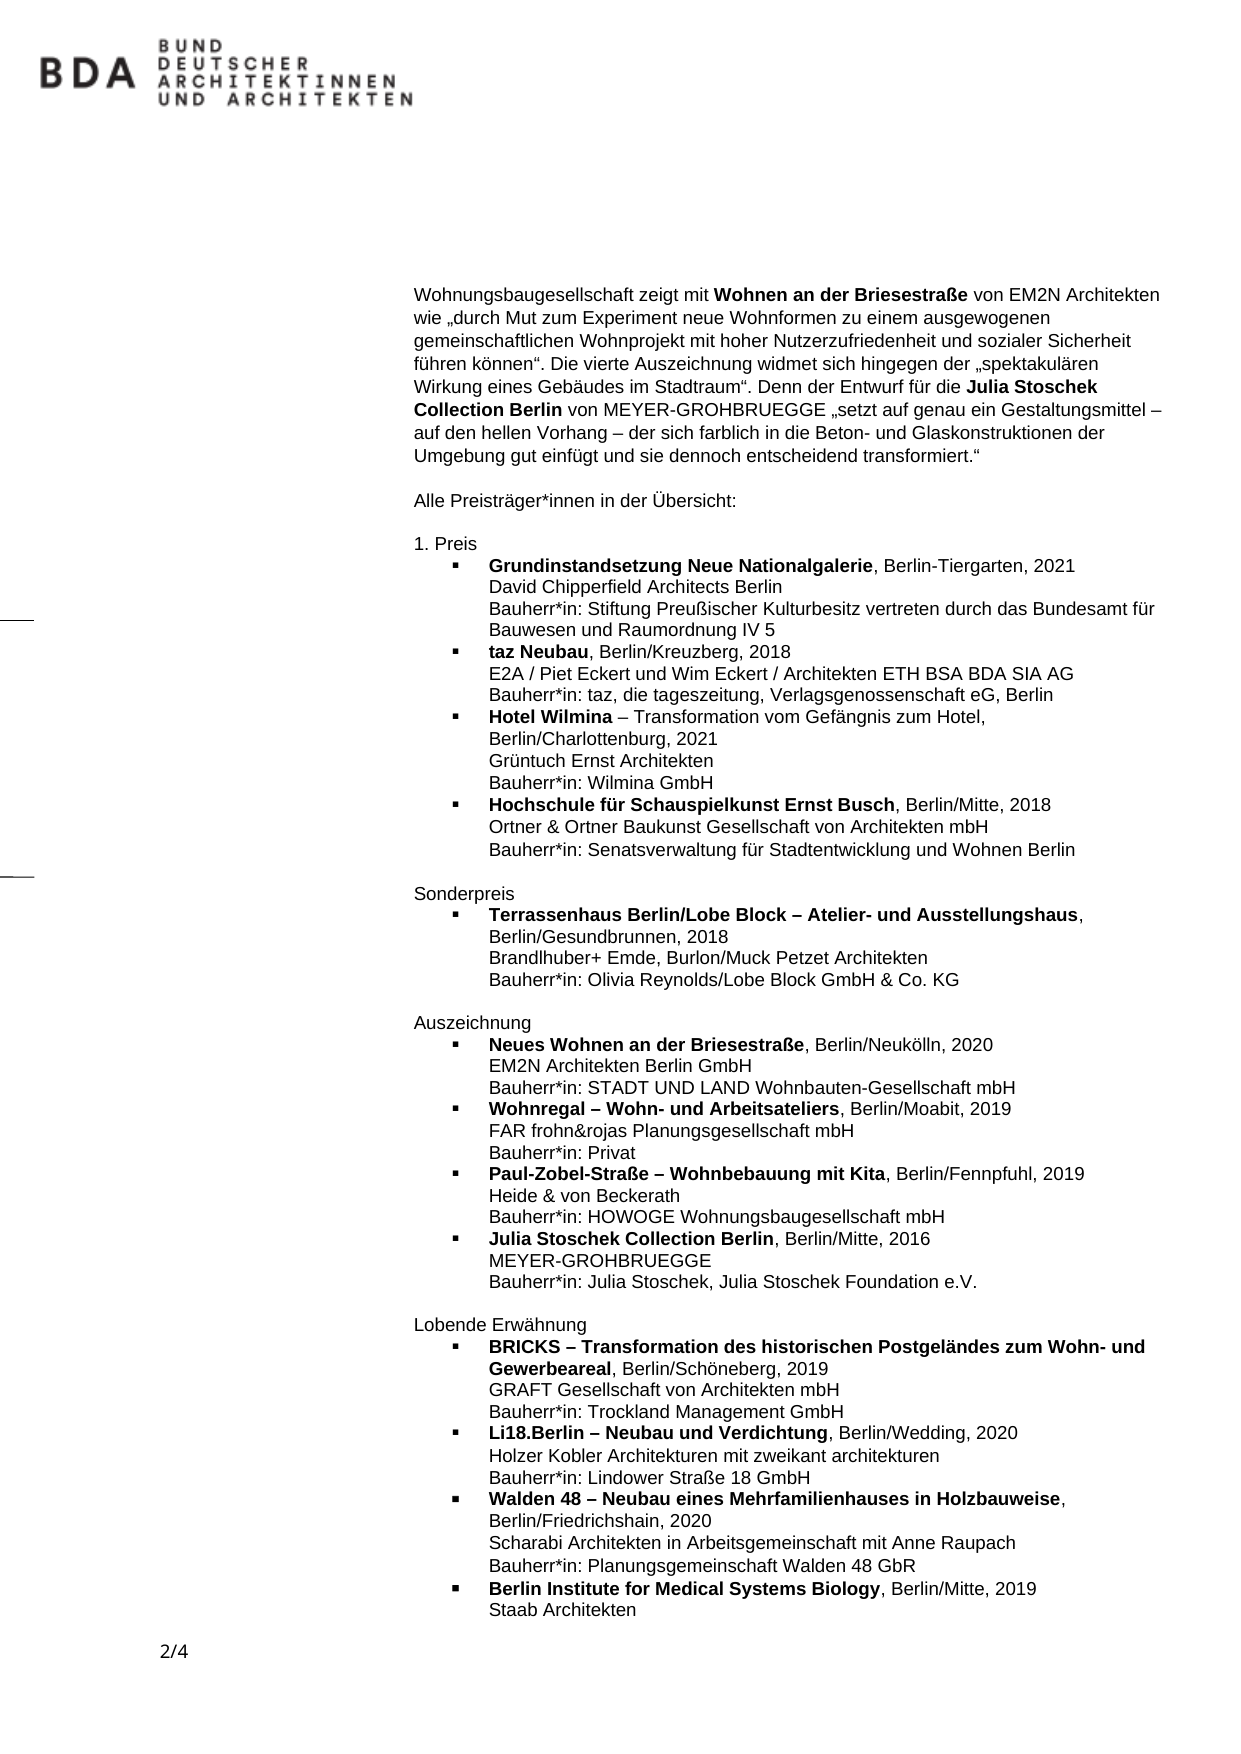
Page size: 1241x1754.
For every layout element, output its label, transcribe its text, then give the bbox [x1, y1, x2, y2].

list Holzer Kobler Architekturen mit zweikant architekturen [488, 1444, 1169, 1467]
list Bauherr*in: Stiftung Preußischer Kulturbesitz vertreten durch das Bundesamt für Bauwesen und Raumordnung IV 5 [488, 598, 1169, 641]
list Julia Stoschek Collection Berlin, Berlin/Mitte, 2016 [451, 1228, 1169, 1249]
list BRICKS – Transformation des historischen Postgeländes zum Wohn- und Gewerbeareal, Berlin/Schöneberg, 2019 [451, 1336, 1169, 1379]
list Hotel Wilmina – Transformation vom Gefängnis zum Hotel, Berlin/Charlottenburg, 2021 [451, 706, 1169, 749]
list Terrassenhaus Berlin/Lobe Block – Atelier- und Ausstellungshaus, Berlin/Gesundbrunnen, 2018 [451, 904, 1169, 947]
list Ortner & Ortner Baukunst Gesellschaft von Architekten mbH [488, 815, 1169, 838]
list EM2N Architekten Berlin GmbH [488, 1055, 1169, 1077]
list GRAFT Gesellschaft von Architekten mbH [488, 1379, 1169, 1401]
list David Chipperfield Architects Berlin [488, 576, 1169, 598]
list Bauherr*in: Planungsgemeinschaft Walden 48 GbR [488, 1554, 1169, 1577]
text Sonderpreis [413, 882, 1169, 904]
list Brandlhuber+ Emde, Burlon/Muck Petzet Architekten [488, 947, 1169, 969]
list Heide & von Beckerath [488, 1185, 1169, 1206]
list Bauherr*in: Lindower Straße 18 GmbH [488, 1467, 1169, 1488]
text E2A / Piet Eckert und Wim Eckert / Architekten ETH BSA BDA SIA AG [467, 662, 1169, 684]
list Bauherr*in: Senatsverwaltung für Stadtentwicklung und Wohnen Berlin [488, 838, 1169, 861]
list MEYER-GROHBRUEGGE [488, 1249, 1169, 1271]
text Lobende Erwähnung [413, 1314, 1169, 1336]
list Grundinstandsetzung Neue Nationalgalerie, Berlin-Tiergarten, 2021 [451, 554, 1169, 576]
list Hochschule für Schauspielkunst Ernst Busch, Berlin/Mitte, 2018 [451, 793, 1169, 815]
list Wohnregal – Wohn- und Arbeitsateliers, Berlin/Moabit, 2019 [451, 1098, 1169, 1120]
list Walden 48 – Neubau eines Mehrfamilienhauses in Holzbauweise, Berlin/Friedrichshain, 2020 [451, 1488, 1169, 1531]
text 1. Preis [413, 533, 1169, 554]
list taz Neubau, Berlin/Kreuzberg, 2018 [451, 641, 1169, 662]
text Auszeichnung [413, 1012, 1169, 1033]
list Bauherr*in: taz, die tageszeitung, Verlagsgenossenschaft eG, Berlin [488, 684, 1169, 706]
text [413, 283, 1169, 467]
list Grüntuch Ernst Architekten [488, 749, 1169, 772]
list Li18.Berlin – Neubau und Verdichtung, Berlin/Wedding, 2020 [451, 1422, 1169, 1444]
list FAR frohn&rojas Planungsgesellschaft mbH [488, 1120, 1169, 1141]
list Bauherr*in: Privat [488, 1141, 1169, 1163]
list Bauherr*in: Julia Stoschek, Julia Stoschek Foundation e.V. [488, 1271, 1169, 1293]
list Bauherr*in: STADT UND LAND Wohnbauten-Gesellschaft mbH [488, 1077, 1169, 1098]
list Scharabi Architekten in Arbeitsgemeinschaft mit Anne Raupach [488, 1531, 1169, 1554]
list Bauherr*in: Wilmina GmbH [488, 772, 1169, 793]
list Paul-Zobel-Straße – Wohnbebauung mit Kita, Berlin/Fennpfuhl, 2019 [451, 1163, 1169, 1185]
text Alle Preisträger*innen in der Übersicht: [413, 490, 1169, 511]
list Bauherr*in: HOWOGE Wohnungsbaugesellschaft mbH [488, 1206, 1169, 1228]
list Staab Architekten [488, 1599, 1169, 1621]
list Berlin Institute for Medical Systems Biology, Berlin/Mitte, 2019 [451, 1577, 1169, 1599]
list Bauherr*in: Olivia Reynolds/Lobe Block GmbH & Co. KG [488, 969, 1169, 990]
list Neues Wohnen an der Briesestraße, Berlin/Neukölln, 2020 [451, 1033, 1169, 1055]
list Bauherr*in: Trockland Management GmbH [488, 1401, 1169, 1422]
